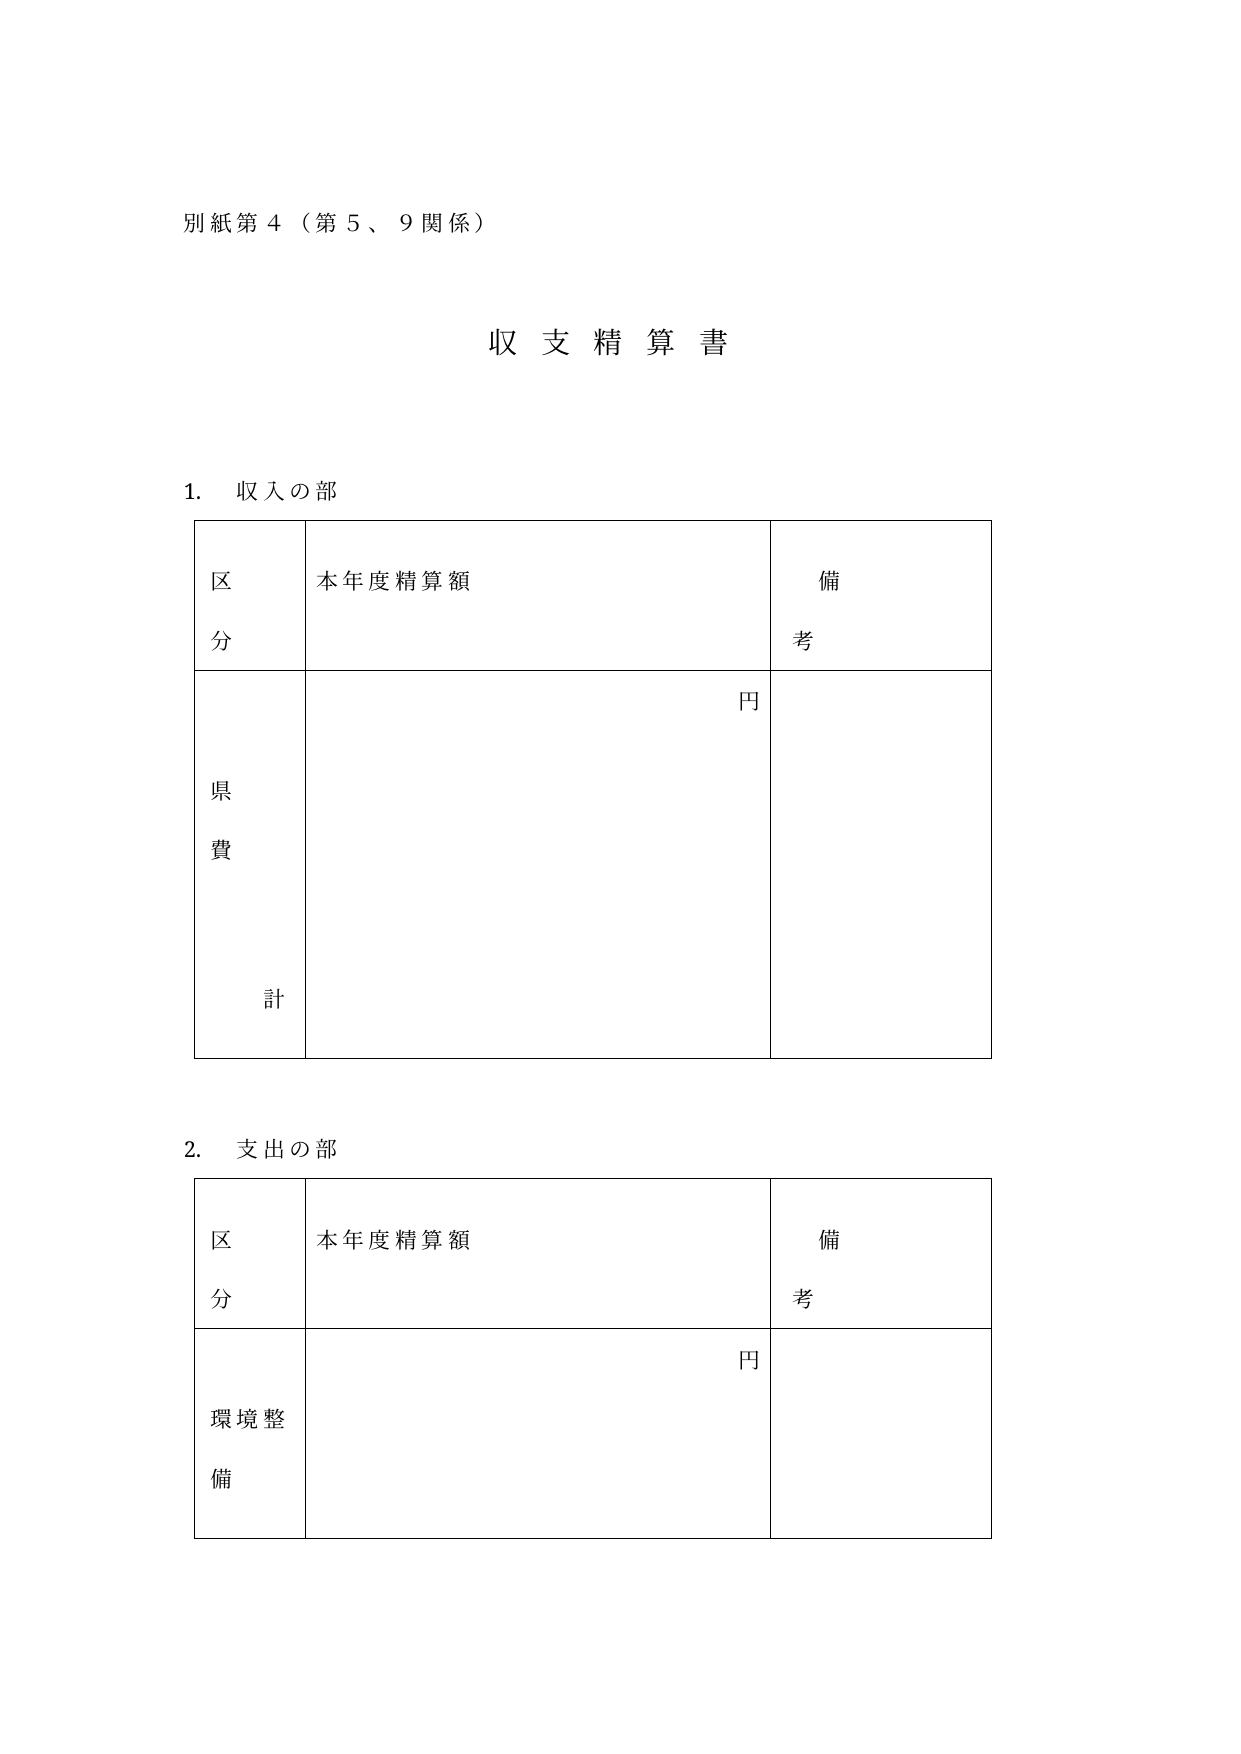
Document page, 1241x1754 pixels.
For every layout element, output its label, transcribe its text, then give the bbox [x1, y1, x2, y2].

table_header 備 考 [771, 1179, 991, 1328]
table_cell 円 [306, 671, 770, 1058]
table_header 備 考 [771, 521, 991, 669]
table_header 区 分 [195, 1179, 305, 1328]
table_cell [771, 1329, 991, 1538]
text 2. 支出の部 [183, 1118, 1057, 1178]
text 別紙第４（第５、９関係） [183, 192, 1057, 251]
table_cell [771, 671, 991, 1058]
text 収支精算書 [183, 311, 1057, 371]
table_cell 環境整備 計 [195, 1329, 305, 1538]
table_header 本年度精算額 [306, 521, 770, 669]
text 1. 収入の部 [183, 460, 1057, 519]
table_header 本年度精算額 [306, 1179, 770, 1328]
table_cell 県 費 計 [195, 671, 305, 1058]
table_header 区 分 [195, 521, 305, 669]
table_cell 円 [306, 1329, 770, 1538]
